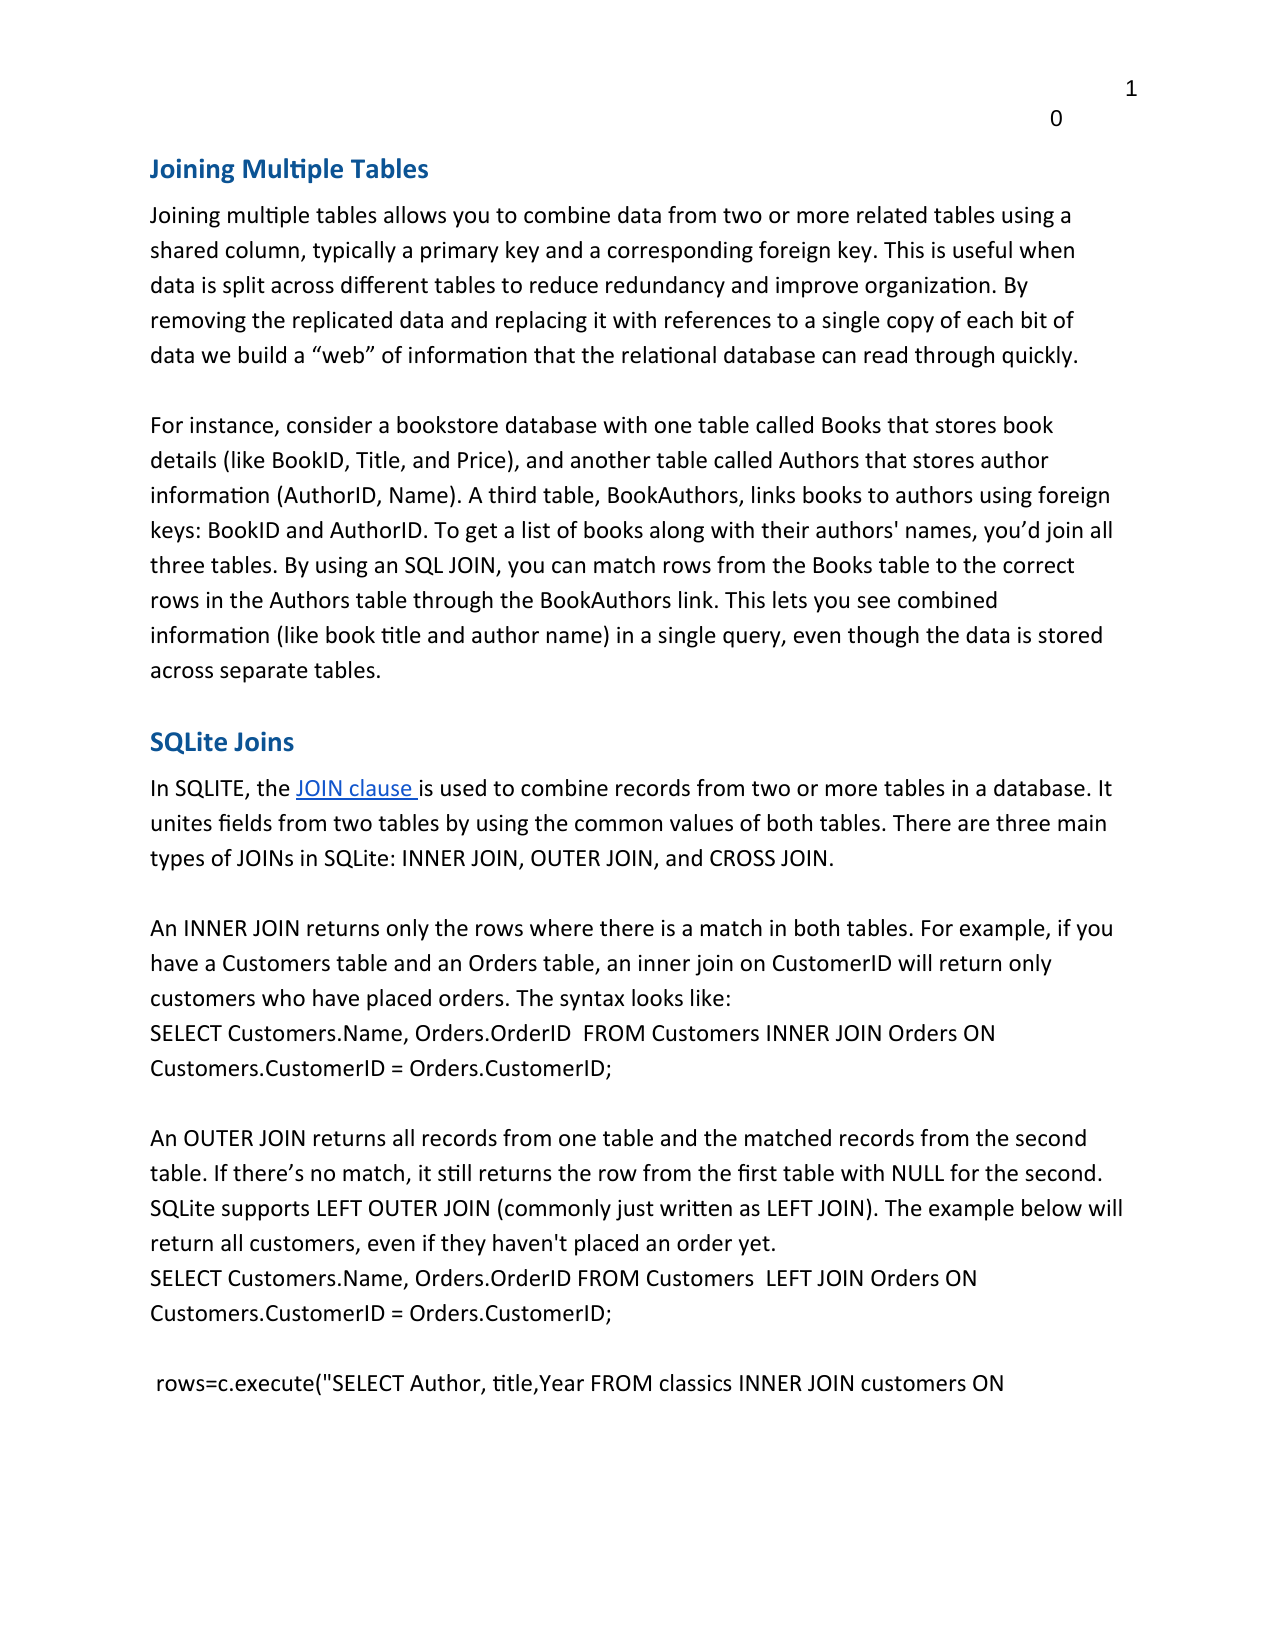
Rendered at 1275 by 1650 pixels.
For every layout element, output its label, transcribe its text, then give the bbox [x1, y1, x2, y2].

subtitle SQLite Joins [150, 723, 1125, 758]
subtitle Joining Multiple Tables [150, 150, 1125, 186]
text SELECT Customers.Name, Orders.OrderID FROM Customers INNER JOIN Orders ON Customers.CustomerID = Orders.CustomerID; [150, 1017, 1125, 1082]
text An INNER JOIN returns only the rows where there is a match in both tables. For example, if you have a Customers table and an Orders table, an inner join on CustomerID will return only customers who have placed orders. The syntax looks like: [150, 912, 1125, 1012]
text For instance, consider a bookstore database with one table called Books that stores book details (like BookID, Title, and Price), and another table called Authors that stores author information (AuthorID, Name). A third table, BookAuthors, links books to authors using foreign keys: BookID and AuthorID. To get a list of books along with their authors' names, you’d join all three tables. By using an SQL JOIN, you can match rows from the Books table to the correct rows in the Authors table through the BookAuthors link. This lets you see combined information (like book title and author name) in a single query, even though the data is stored across separate tables. [150, 409, 1125, 685]
text In SQLITE, the JOIN clause is used to combine records from two or more tables in a database. It unites fields from two tables by using the common values of both tables. There are three main types of JOINs in SQLite: INNER JOIN, OUTER JOIN, and CROSS JOIN. [150, 772, 1125, 872]
text Joining multiple tables allows you to combine data from two or more related tables using a shared column, typically a primary key and a corresponding foreign key. This is useful when data is split across different tables to reduce redundancy and improve organization. By removing the replicated data and replacing it with references to a single copy of each bit of data we build a “web” of information that the relational database can read through quickly. [150, 199, 1125, 370]
text rows=c.execute("SELECT Author, title,Year FROM classics INNER JOIN customers ON [150, 1367, 1125, 1397]
text An OUTER JOIN returns all records from one table and the matched records from the second table. If there’s no match, it still returns the row from the first table with NULL for the second. SQLite supports LEFT OUTER JOIN (commonly just written as LEFT JOIN). The example below will return all customers, even if they haven't placed an order yet. [150, 1122, 1125, 1257]
text SELECT Customers.Name, Orders.OrderID FROM Customers LEFT JOIN Orders ON Customers.CustomerID = Orders.CustomerID; [150, 1262, 1125, 1327]
